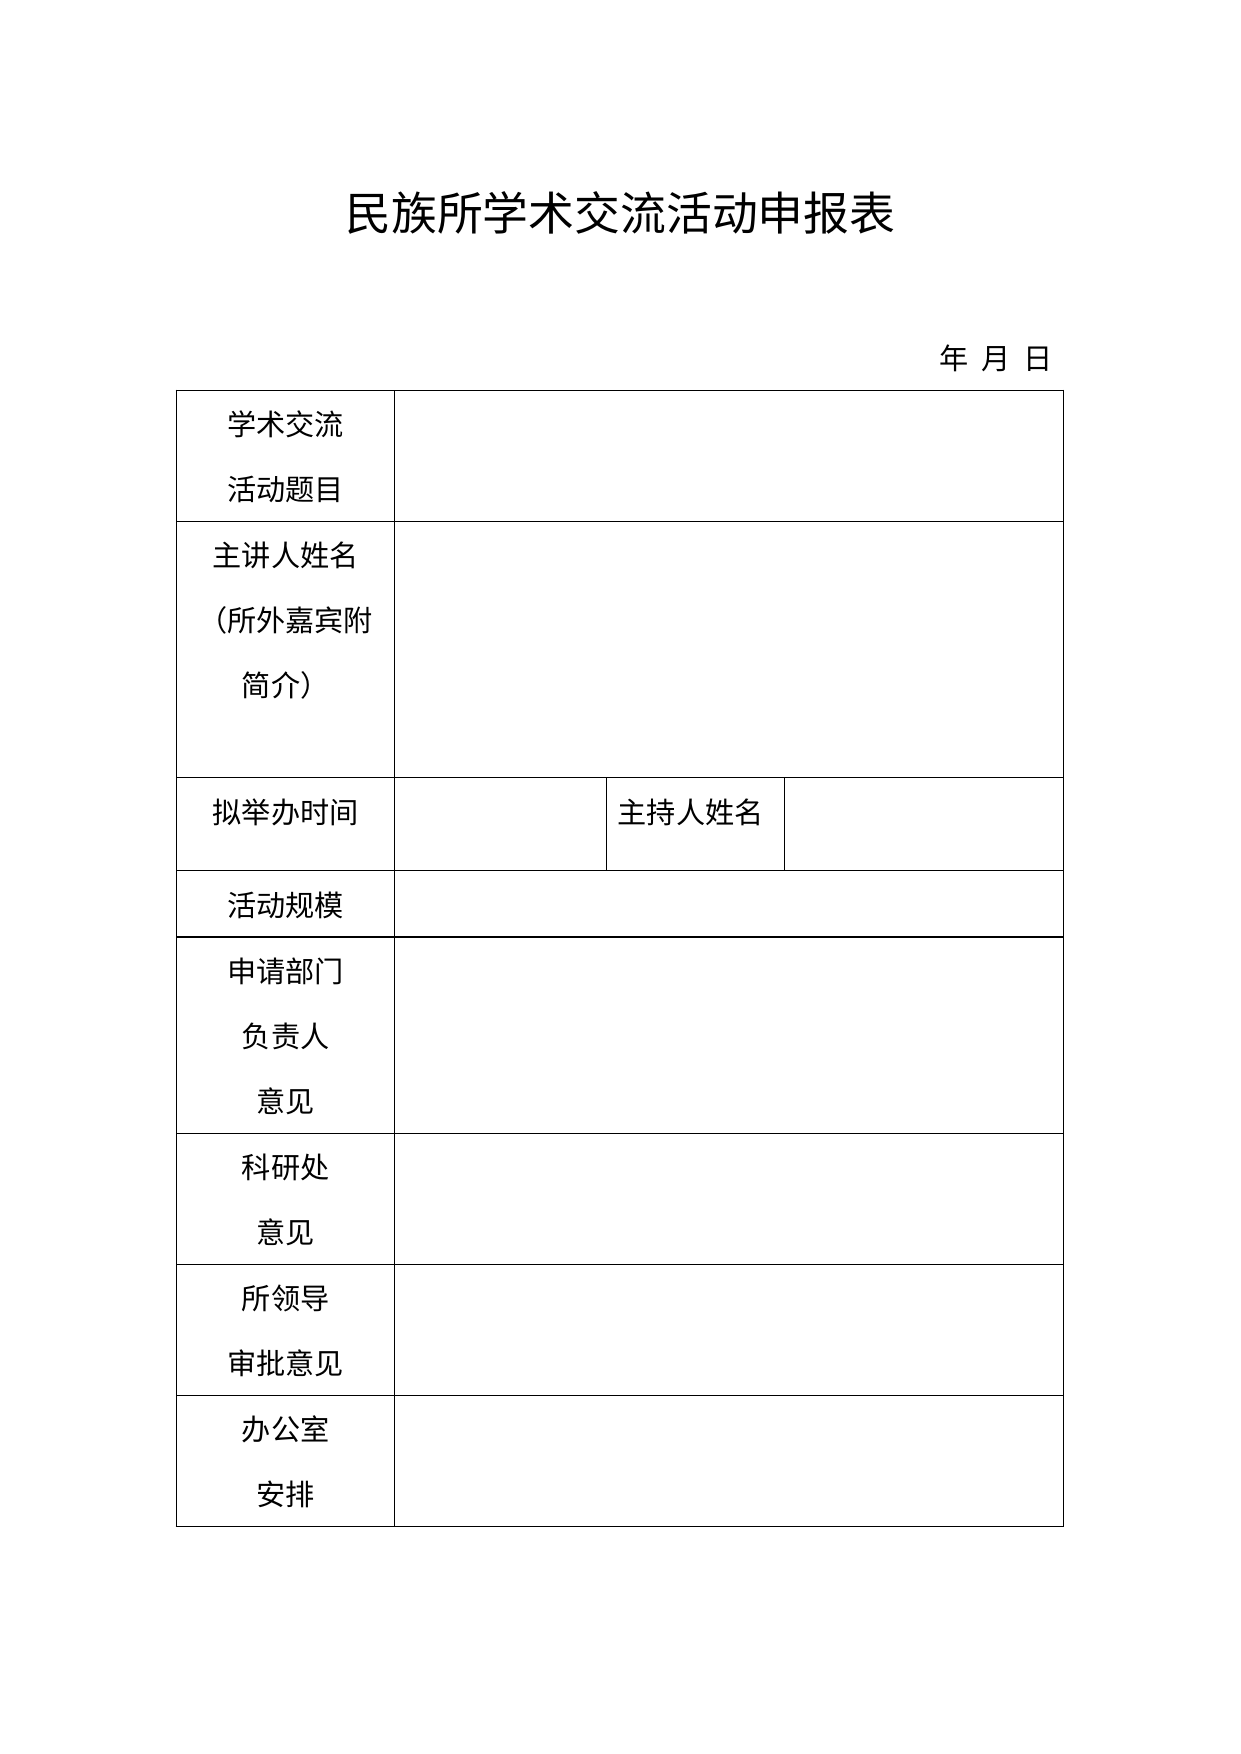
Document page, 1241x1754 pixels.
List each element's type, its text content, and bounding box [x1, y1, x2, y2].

table_cell 办公室 安排 [177, 1396, 394, 1526]
text 年 月 日 [187, 324, 1053, 389]
table_cell 所领导 审批意见 [177, 1265, 394, 1394]
table_cell [395, 778, 606, 870]
text 民族所学术交流活动申报表 [187, 162, 1053, 259]
table_cell [395, 871, 1063, 936]
table_cell 申请部门 负责人 意见 [177, 938, 394, 1132]
table_cell [395, 1396, 1063, 1526]
table_header 学术交流 活动题目 [177, 391, 394, 521]
table_cell 活动规模 [177, 871, 394, 936]
table_cell [395, 938, 1063, 1132]
table_cell [395, 1265, 1063, 1394]
table_cell [395, 1134, 1063, 1263]
table_cell [395, 522, 1063, 777]
table_cell [785, 778, 1063, 870]
table_cell 主持人姓名 [607, 778, 784, 870]
table_cell 科研处 意见 [177, 1134, 394, 1263]
table_header [395, 391, 1063, 521]
table_cell 拟举办时间 [177, 778, 394, 870]
table_cell 主讲人姓名 （所外嘉宾附简介） [177, 522, 394, 777]
